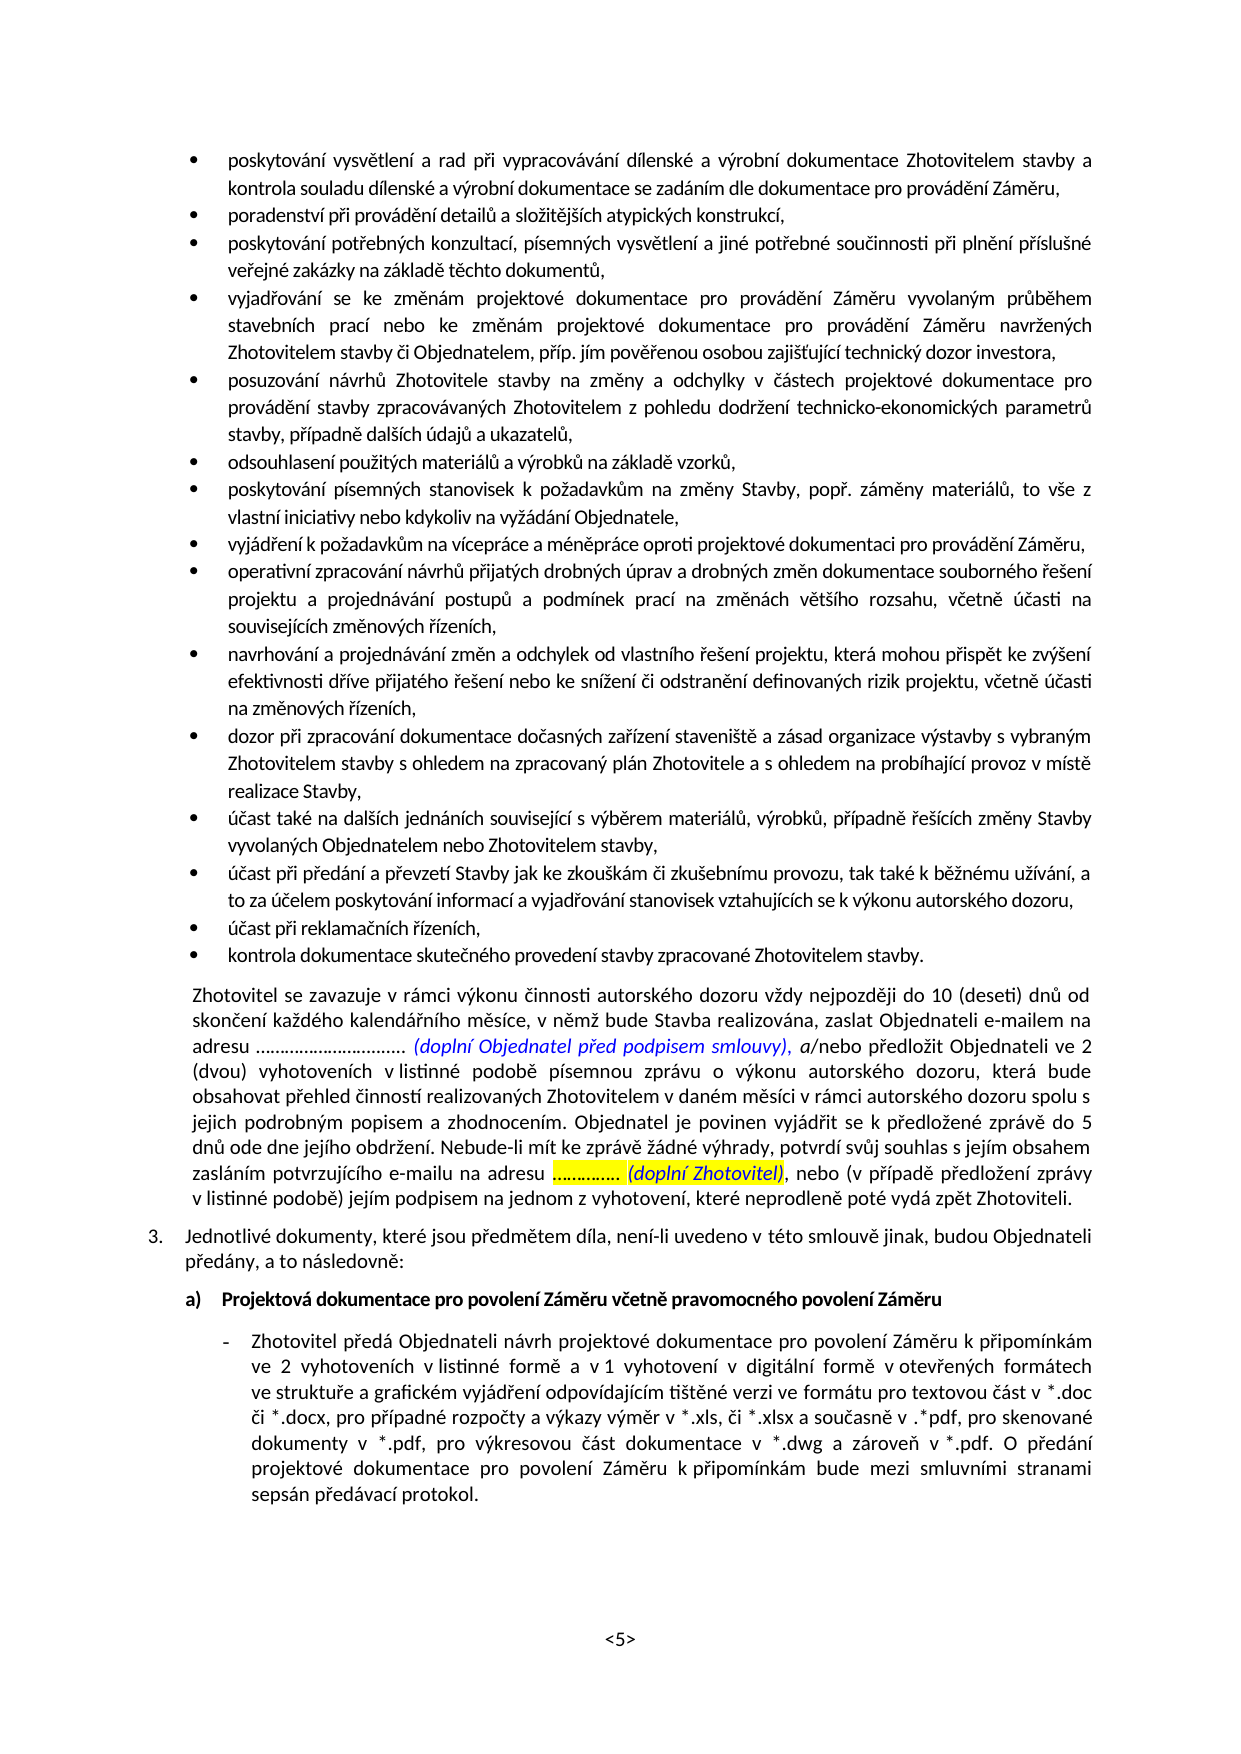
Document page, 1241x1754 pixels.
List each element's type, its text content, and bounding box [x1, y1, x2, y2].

list poskytování vysvětlení a rad při vypracovávání dílenské a výrobní dokumentace Zhotovitelem stavby a kontrola souladu dílenské a výrobní dokumentace se zadáním dle dokumentace pro provádění Záměru, [190, 148, 1092, 201]
list poskytování potřebných konzultací, písemných vysvětlení a jiné potřebné součinnosti při plnění příslušné veřejné zakázky na základě těchto dokumentů, [190, 230, 1092, 283]
list poskytování písemných stanovisek k požadavkům na změny Stavby, popř. záměny materiálů, to vše z vlastní iniciativy nebo kdykoliv na vyžádání Objednatele, [190, 476, 1092, 529]
list Jednotlivé dokumenty, které jsou předmětem díla, není-li uvedeno v této smlouvě jinak, budou Objednateli předány, a to následovně: [148, 1223, 1092, 1274]
list Projektová dokumentace pro povolení Záměru včetně pravomocného povolení Záměru [185, 1287, 1092, 1312]
text Zhotovitel se zavazuje v rámci výkonu činnosti autorského dozoru vždy nejpozději do 10 (deseti) dnů od skončení každého kalendářního měsíce, v němž bude Stavba realizována, zaslat Objednateli e-mailem na adresu ……………………..….. (doplní Objednatel před podpisem smlouvy), a/nebo předložit Objednateli ve 2 (dvou) vyhotoveních v listinné podobě písemnou zprávu o výkonu autorského dozoru, která bude obsahovat přehled činností realizovaných Zhotovitelem v daném měsíci v rámci autorského dozoru spolu s jejich podrobným popisem a zhodnocením. Objednatel je povinen vyjádřit se k předložené zprávě do 5 dnů ode dne jejího obdržení. Nebude-li mít ke zprávě žádné výhrady, potvrdí svůj souhlas s jejím obsahem zasláním potvrzujícího e-mailu na adresu ………….. (doplní Zhotovitel), nebo (v případě předložení zprávy v listinné podobě) jejím podpisem na jednom z vyhotovení, které neprodleně poté vydá zpět Zhotoviteli. [192, 982, 1092, 1211]
list účast při předání a převzetí Stavby jak ke zkouškám či zkušebnímu provozu, tak také k běžnému užívání, a to za účelem poskytování informací a vyjadřování stanovisek vztahujících se k výkonu autorského dozoru, [190, 860, 1092, 913]
list poradenství při provádění detailů a složitějších atypických konstrukcí, [190, 202, 1092, 228]
list kontrola dokumentace skutečného provedení stavby zpracované Zhotovitelem stavby. [190, 942, 1092, 968]
list vyjádření k požadavkům na vícepráce a méněpráce oproti projektové dokumentaci pro provádění Záměru, [190, 531, 1092, 557]
list Zhotovitel předá Objednateli návrh projektové dokumentace pro povolení Záměru k připomínkám ve 2 vyhotoveních v listinné formě a v 1 vyhotovení v digitální formě v otevřených formátech ve struktuře a grafickém vyjádření odpovídajícím tištěné verzi ve formátu pro textovou část v *.doc či *.docx, pro případné rozpočty a výkazy výměr v *.xls, či *.xlsx a současně v .*pdf, pro skenované dokumenty v *.pdf, pro výkresovou část dokumentace v *.dwg a zároveň v *.pdf. O předání projektové dokumentace pro povolení Záměru k připomínkám bude mezi smluvními stranami sepsán předávací protokol. [222, 1328, 1092, 1506]
list účast při reklamačních řízeních, [190, 915, 1092, 940]
list vyjadřování se ke změnám projektové dokumentace pro provádění Záměru vyvolaným průběhem stavebních prací nebo ke změnám projektové dokumentace pro provádění Záměru navržených Zhotovitelem stavby či Objednatelem, příp. jím pověřenou osobou zajišťující technický dozor investora, [190, 285, 1092, 365]
list dozor při zpracování dokumentace dočasných zařízení staveniště a zásad organizace výstavby s vybraným Zhotovitelem stavby s ohledem na zpracovaný plán Zhotovitele a s ohledem na probíhající provoz v místě realizace Stavby, [190, 723, 1092, 803]
list operativní zpracování návrhů přijatých drobných úprav a drobných změn dokumentace souborného řešení projektu a projednávání postupů a podmínek prací na změnách většího rozsahu, včetně účasti na souvisejících změnových řízeních, [190, 559, 1092, 639]
list účast také na dalších jednáních související s výběrem materiálů, výrobků, případně řešících změny Stavby vyvolaných Objednatelem nebo Zhotovitelem stavby, [190, 805, 1092, 858]
list navrhování a projednávání změn a odchylek od vlastního řešení projektu, která mohou přispět ke zvýšení efektivnosti dříve přijatého řešení nebo ke snížení či odstranění definovaných rizik projektu, včetně účasti na změnových řízeních, [190, 641, 1092, 721]
list odsouhlasení použitých materiálů a výrobků na základě vzorků, [190, 449, 1092, 474]
list posuzování návrhů Zhotovitele stavby na změny a odchylky v částech projektové dokumentace pro provádění stavby zpracovávaných Zhotovitelem z pohledu dodržení technicko-ekonomických parametrů stavby, případně dalších údajů a ukazatelů, [190, 367, 1092, 447]
